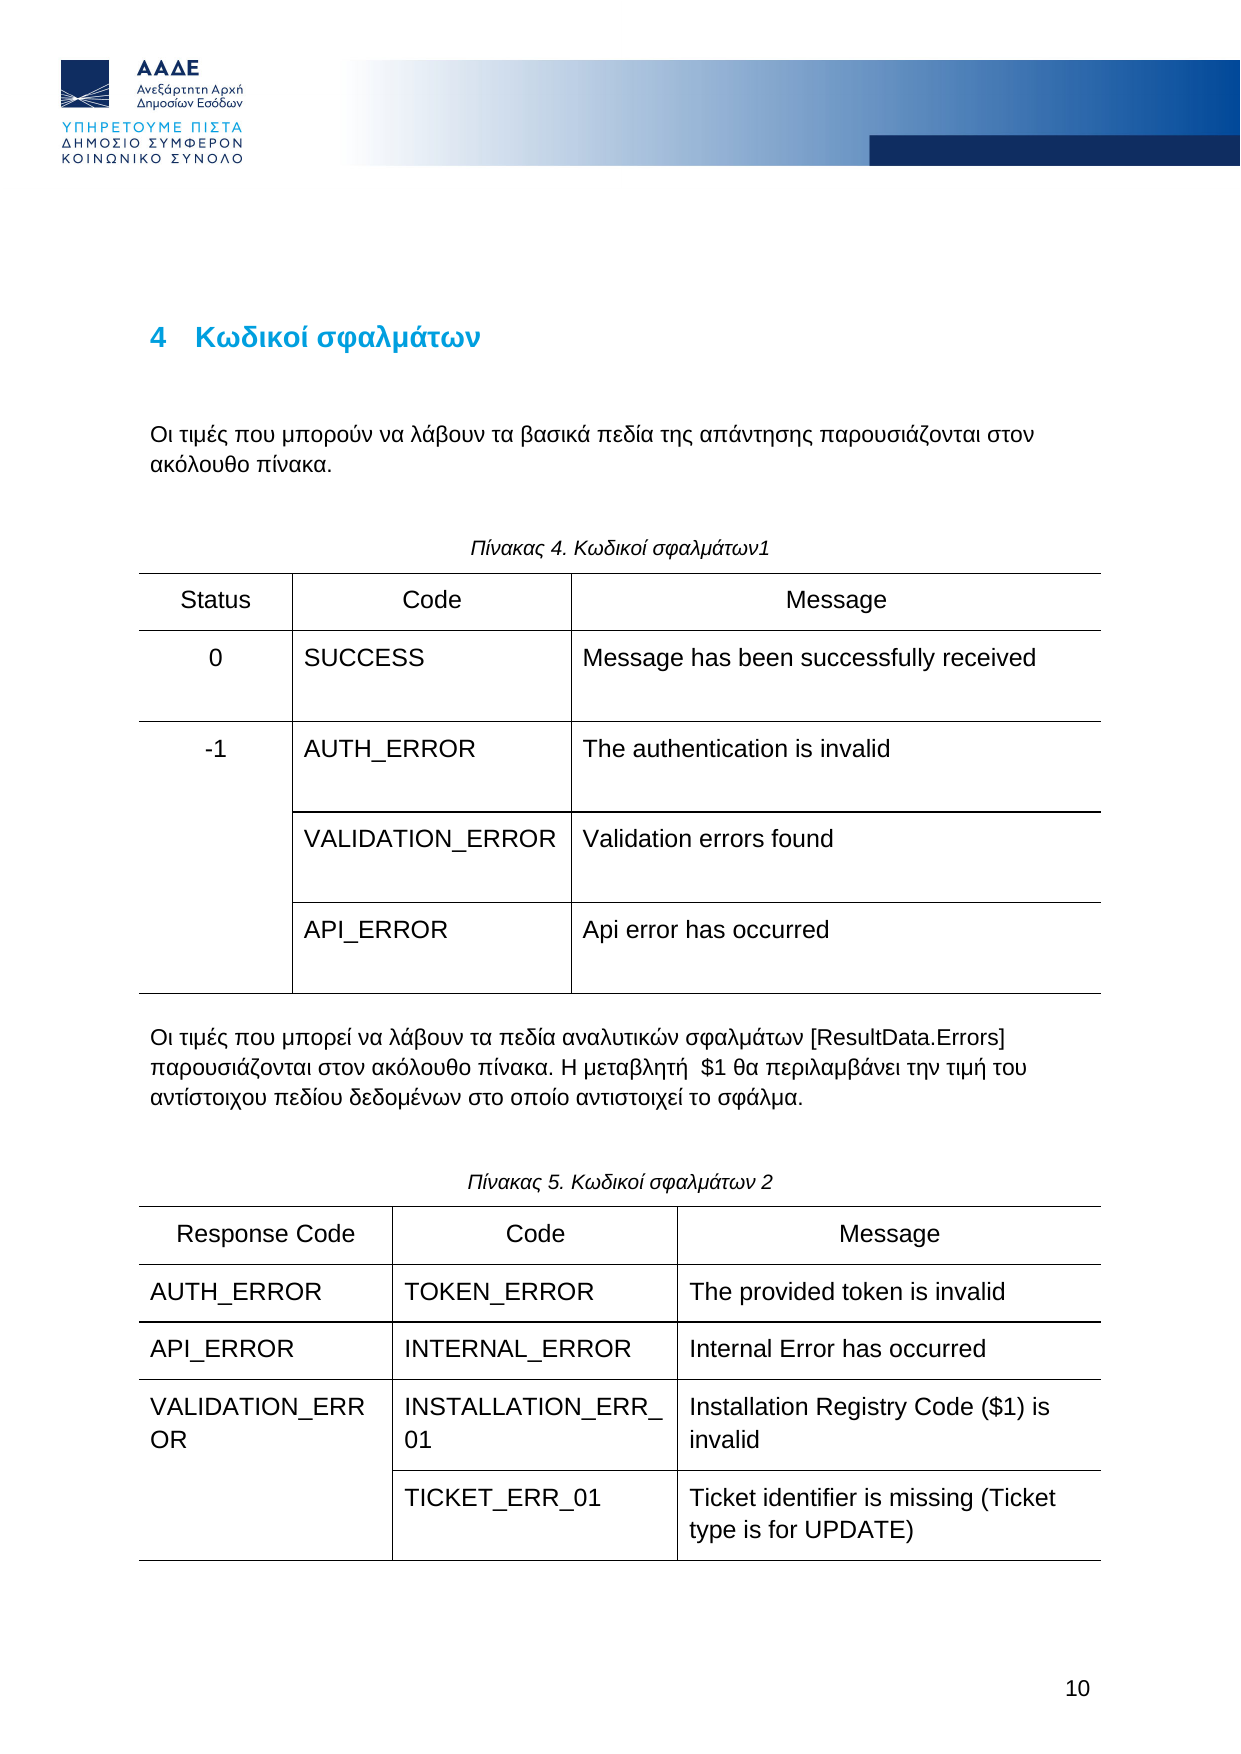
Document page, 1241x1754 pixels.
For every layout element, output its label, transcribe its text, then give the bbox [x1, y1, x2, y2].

table_cell Message has been successfully received [572, 631, 1101, 721]
table_cell Internal Error has occurred [678, 1323, 1101, 1379]
table_cell Ticket identifier is missing (Ticket type is for UPDATE) [678, 1471, 1101, 1560]
table_cell API_ERROR [139, 1323, 392, 1379]
table_cell Api error has occurred [572, 903, 1101, 993]
table_cell VALIDATION_ERROR [139, 1380, 392, 1560]
subtitle Κωδικοί σφαλμάτων [150, 320, 1090, 354]
table_header Message [572, 574, 1101, 630]
table_header Code [393, 1207, 677, 1264]
table_header Code [293, 574, 571, 630]
table_cell INTERNAL_ERROR [393, 1323, 677, 1379]
table_cell TICKET_ERR_01 [393, 1471, 677, 1560]
table_header Response Code [139, 1207, 392, 1264]
text Οι τιμές που μπορούν να λάβουν τα βασικά πεδία της απάντησης παρουσιάζονται στον ακόλουθο πίνακα. [150, 421, 1090, 477]
text Οι τιμές που μπορεί να λάβουν τα πεδία αναλυτικών σφαλμάτων [ResultData.Errors] παρουσιάζονται στον ακόλουθο πίνακα. Η μεταβλητή $1 θα περιλαμβάνει την τιμή του αντίστοιχου πεδίου δεδομένων στο οποίο αντιστοιχεί το σφάλμα. [150, 1024, 1090, 1111]
table_cell INSTALLATION_ERR_01 [393, 1380, 677, 1470]
table_cell VALIDATION_ERROR [293, 813, 571, 902]
table_cell SUCCESS [293, 631, 571, 721]
table_cell AUTH_ERROR [293, 722, 571, 811]
table_cell API_ERROR [293, 903, 571, 993]
table_header Message [678, 1207, 1101, 1264]
table_cell The authentication is invalid [572, 722, 1101, 811]
table_cell Validation errors found [572, 813, 1101, 902]
table_cell TOKEN_ERROR [393, 1265, 677, 1321]
table_cell 0 [139, 631, 292, 721]
picture [2, 1, 1240, 189]
table_header Status [139, 574, 292, 630]
table_cell Installation Registry Code ($1) is invalid [678, 1380, 1101, 1470]
table_cell -1 [139, 722, 292, 993]
table_cell AUTH_ERROR [139, 1265, 392, 1321]
table_cell The provided token is invalid [678, 1265, 1101, 1321]
